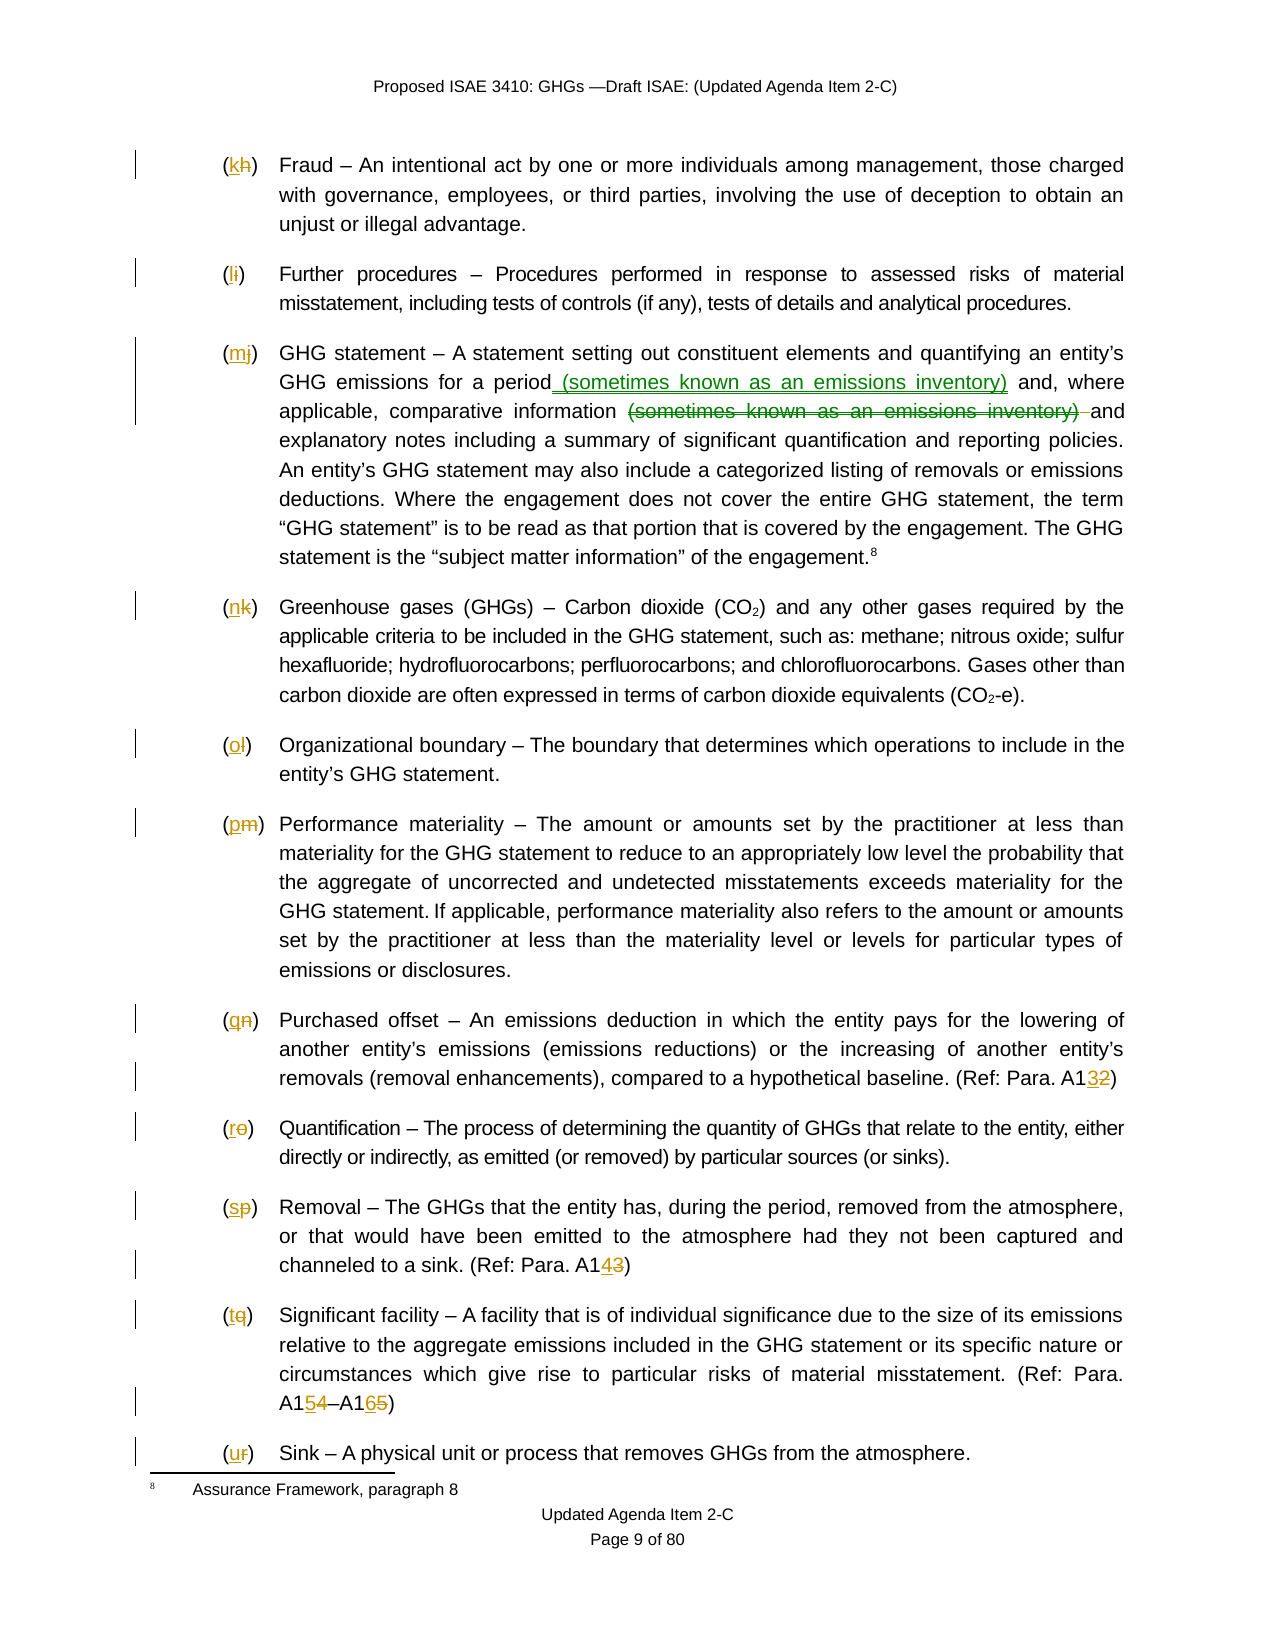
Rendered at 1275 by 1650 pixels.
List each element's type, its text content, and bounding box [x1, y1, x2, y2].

text () Further procedures – Procedures performed in response to assessed risks of material misstatement, including tests of controls (if any), tests of details and analytical procedures. [222, 258, 1125, 316]
text () Significant facility – A facility that is of individual significance due to the size of its emissions relative to the aggregate emissions included in the GHG statement or its specific nature or circumstances which give rise to particular risks of material misstatement. (Ref: Para. A1–A1) [222, 1299, 1125, 1416]
text () Quantification – The process of determining the quantity of GHGs that relate to the entity, either directly or indirectly, as emitted (or removed) by particular sources (or sinks). [222, 1112, 1125, 1170]
text () Removal – The GHGs that the entity has, during the period, removed from the atmosphere, or that would have been emitted to the atmosphere had they not been captured and channeled to a sink. (Ref: Para. A1) [222, 1191, 1125, 1279]
text () Fraud – An intentional act by one or more individuals among management, those charged with governance, employees, or third parties, involving the use of deception to obtain an unjust or illegal advantage. [222, 149, 1125, 237]
text () GHG statement – A statement setting out constituent elements and quantifying an entity’s GHG emissions for a period and, where applicable, comparative information and explanatory notes including a summary of significant quantification and reporting policies. An entity’s GHG statement may also include a categorized listing of removals or emissions deductions. Where the engagement does not cover the entire GHG statement, the term “GHG statement” is to be read as that portion that is covered by the engagement. The GHG statement is the “subject matter information” of the engagement. [222, 337, 1125, 570]
text () Performance materiality – The amount or amounts set by the practitioner at less than materiality for the GHG statement to reduce to an appropriately low level the probability that the aggregate of uncorrected and undetected misstatements exceeds materiality for the GHG statement. If applicable, performance materiality also refers to the amount or amounts set by the practitioner at less than the materiality level or levels for particular types of emissions or disclosures. [222, 808, 1125, 983]
text () Greenhouse gases (GHGs) – Carbon dioxide (CO2) and any other gases required by the applicable criteria to be included in the GHG statement, such as: methane; nitrous oxide; sulfur hexafluoride; hydrofluorocarbons; perfluorocarbons; and chlorofluorocarbons. Gases other than carbon dioxide are often expressed in terms of carbon dioxide equivalents (CO2-e). [222, 591, 1125, 708]
text () Purchased offset – An emissions deduction in which the entity pays for the lowering of another entity’s emissions (emissions reductions) or the increasing of another entity’s removals (removal enhancements), compared to a hypothetical baseline. (Ref: Para. A1) [222, 1004, 1125, 1091]
text () Organizational boundary – The boundary that determines which operations to include in the entity’s GHG statement. [222, 729, 1125, 787]
text () Sink – A physical unit or process that removes GHGs from the atmosphere. [222, 1437, 1125, 1466]
